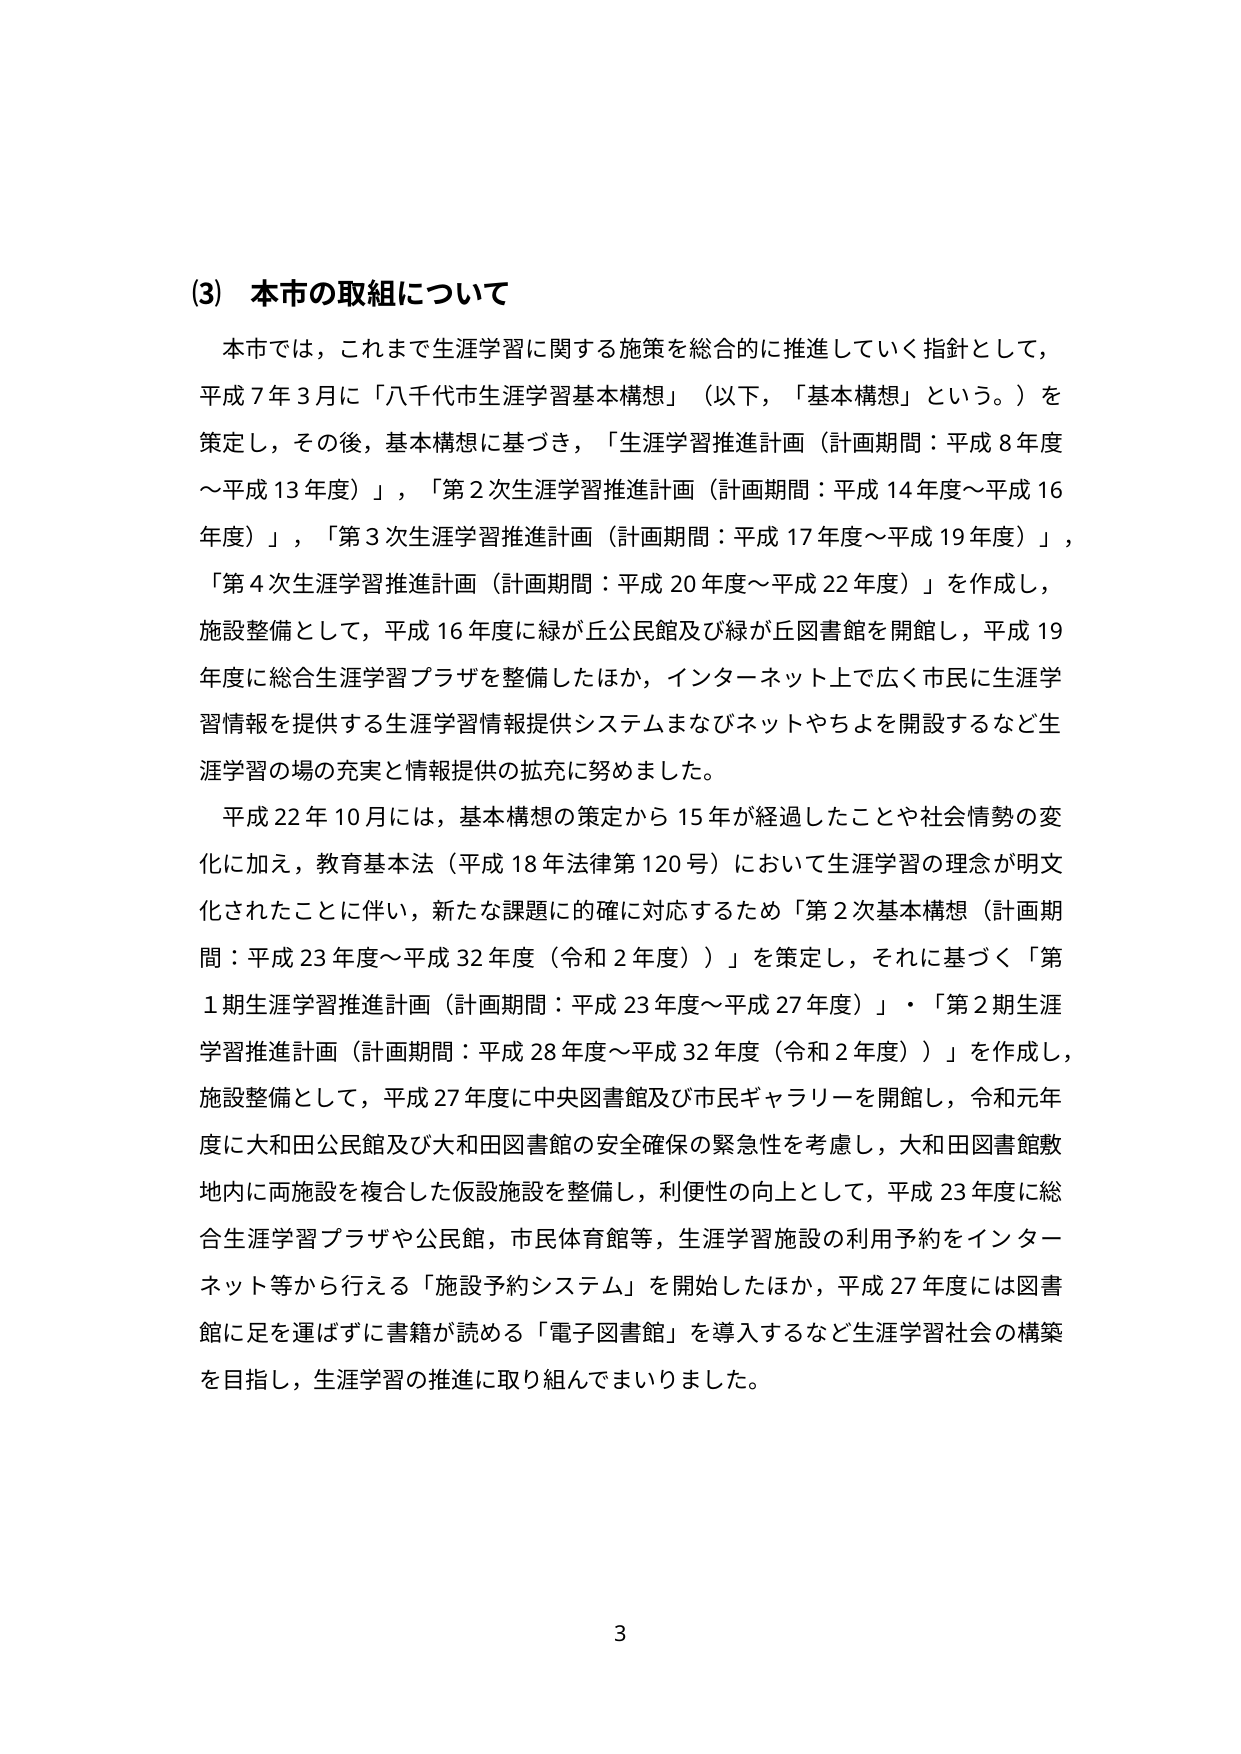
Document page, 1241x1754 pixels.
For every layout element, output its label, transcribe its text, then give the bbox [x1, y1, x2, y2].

text 本市では，これまで生涯学習に関する施策を総合的に推進していく指針として，平成7年3月に「八千代市生涯学習基本構想」（以下，「基本構想」という。）を策定し，その後，基本構想に基づき，「生涯学習推進計画（計画期間：平成8年度～平成13年度）」，「第２次生涯学習推進計画（計画期間：平成14年度～平成16年度）」，「第３次生涯学習推進計画（計画期間：平成17年度～平成19年度）」，「第４次生涯学習推進計画（計画期間：平成20年度～平成22年度）」を作成し，施設整備として，平成16年度に緑が丘公民館及び緑が丘図書館を開館し，平成19年度に総合生涯学習プラザを整備したほか，インターネット上で広く市民に生涯学習情報を提供する生涯学習情報提供システムまなびネットやちよを開設するなど生涯学習の場の充実と情報提供の拡充に努めました。 [199, 329, 1063, 789]
text 平成22年10月には，基本構想の策定から15年が経過したことや社会情勢の変化に加え，教育基本法（平成18年法律第120号）において生涯学習の理念が明文化されたことに伴い，新たな課題に的確に対応するため「第２次基本構想（計画期間：平成23年度～平成32年度（令和2年度））」を策定し，それに基づく「第１期生涯学習推進計画（計画期間：平成23年度～平成27年度）」・「第２期生涯学習推進計画（計画期間：平成28年度～平成32年度（令和2年度））」を作成し，施設整備として，平成27年度に中央図書館及び市民ギャラリーを開館し，令和元年度に大和田公民館及び大和田図書館の安全確保の緊急性を考慮し，大和田図書館敷地内に両施設を複合した仮設施設を整備し，利便性の向上として，平成23年度に総合生涯学習プラザや公民館，市民体育館等，生涯学習施設の利用予約をインターネット等から行える「施設予約システム」を開始したほか，平成27年度には図書館に足を運ばずに書籍が読める「電子図書館」を導入するなど生涯学習社会の構築を目指し，生涯学習の推進に取り組んでまいりました。 [199, 797, 1063, 1397]
text ⑶ 本市の取組について [177, 254, 1063, 329]
